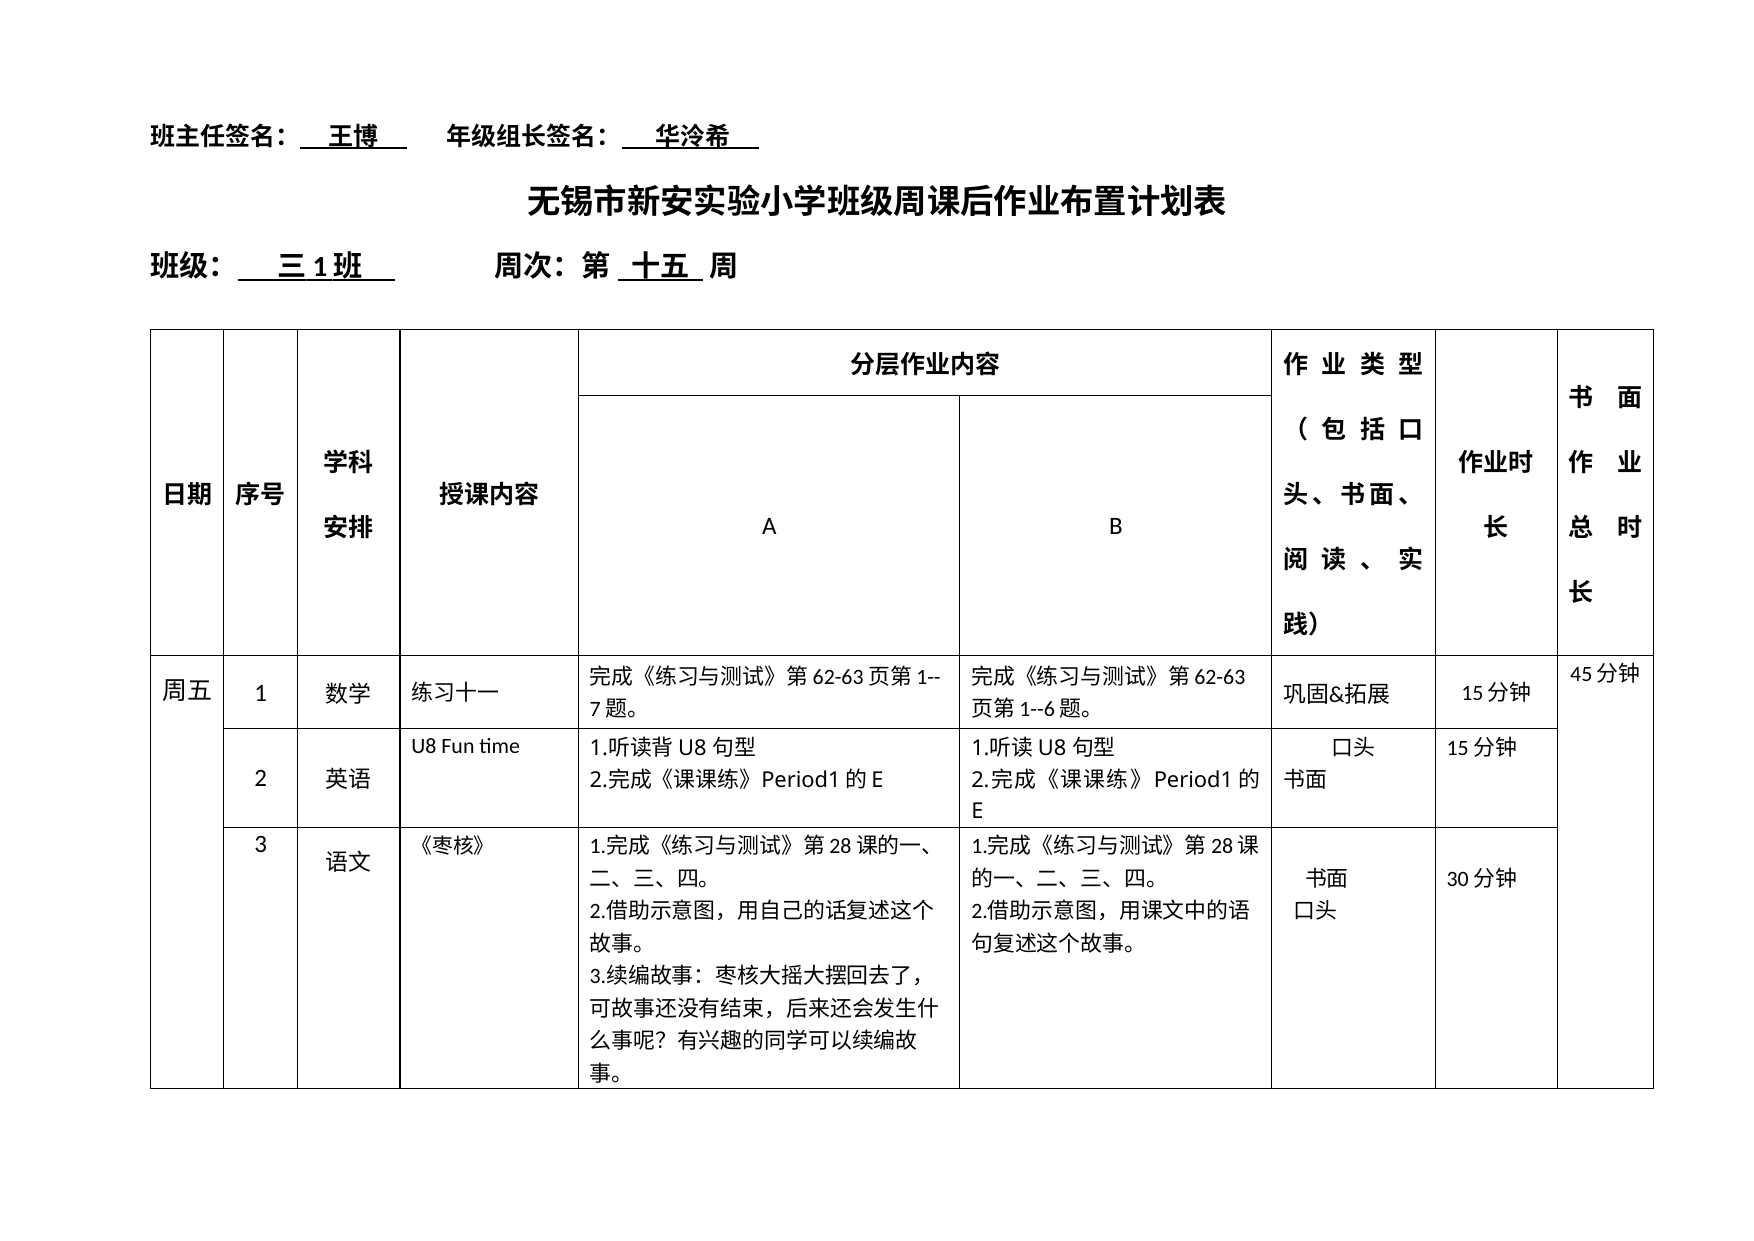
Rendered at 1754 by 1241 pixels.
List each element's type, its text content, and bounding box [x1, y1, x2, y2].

table_cell 语文 [298, 828, 399, 1088]
text 班主任签名： 王博 年级组长签名： 华泠希 [150, 102, 1604, 167]
table_cell 英语 [298, 729, 399, 827]
table_header 作业类型（包括口头、书面、阅读、实践） [1272, 330, 1435, 655]
table_cell 《枣核》 [401, 828, 578, 1088]
text 无锡市新安实验小学班级周课后作业布置计划表 [150, 167, 1604, 232]
table_cell 完成《练习与测试》第62-63页第1--6题。 [960, 656, 1271, 728]
table_header 作业时长 [1436, 330, 1557, 655]
table_cell 45分钟 [1558, 656, 1653, 1088]
table_cell 完成《练习与测试》第62-63页第1--7题。 [579, 656, 959, 728]
table_cell U8 Fun time [401, 729, 578, 827]
table_cell A [579, 396, 959, 655]
table_header 授课内容 [401, 330, 578, 655]
table_cell 书面 口头 [1272, 828, 1435, 1088]
table_header 日期 [151, 330, 223, 655]
table_cell 口头 书面 [1272, 729, 1435, 827]
table_header 分层作业内容 [579, 330, 1271, 395]
table_cell B [960, 396, 1271, 655]
table_header 学科 安排 [298, 330, 399, 655]
table_cell 巩固&拓展 [1272, 656, 1435, 728]
table_cell 1.完成《练习与测试》第28课的一、二、三、四。 2.借助示意图，用课文中的语句复述这个故事。 [960, 828, 1271, 1088]
table_header 书面作业总时长 [1558, 330, 1653, 655]
table_cell 1.听读背U8 句型 2.完成《课课练》Period1的E [579, 729, 959, 827]
table_cell 2 [224, 729, 297, 827]
table_cell 15分钟 [1436, 729, 1557, 827]
table_cell 练习十一 [401, 656, 578, 728]
table_cell 1 [224, 656, 297, 728]
table_cell 30分钟 [1436, 828, 1557, 1088]
table_cell 1.听读U8 句型 2.完成《课课练》Period1的E [960, 729, 1271, 827]
table_cell 15分钟 [1436, 656, 1557, 728]
table_cell 1.完成《练习与测试》第28课的一、二、三、四。 2.借助示意图，用自己的话复述这个故事。 3.续编故事：枣核大摇大摆回去了，可故事还没有结束，后来还会发生什么事呢？有兴趣的同学可以续编故事。 [579, 828, 959, 1088]
table_header 序号 [224, 330, 297, 655]
table_cell 周五 [151, 656, 223, 1088]
table_cell 3 [224, 828, 297, 1088]
table_cell 数学 [298, 656, 399, 728]
text 班级： 三1班 周次：第 十五 周 [150, 232, 1604, 297]
